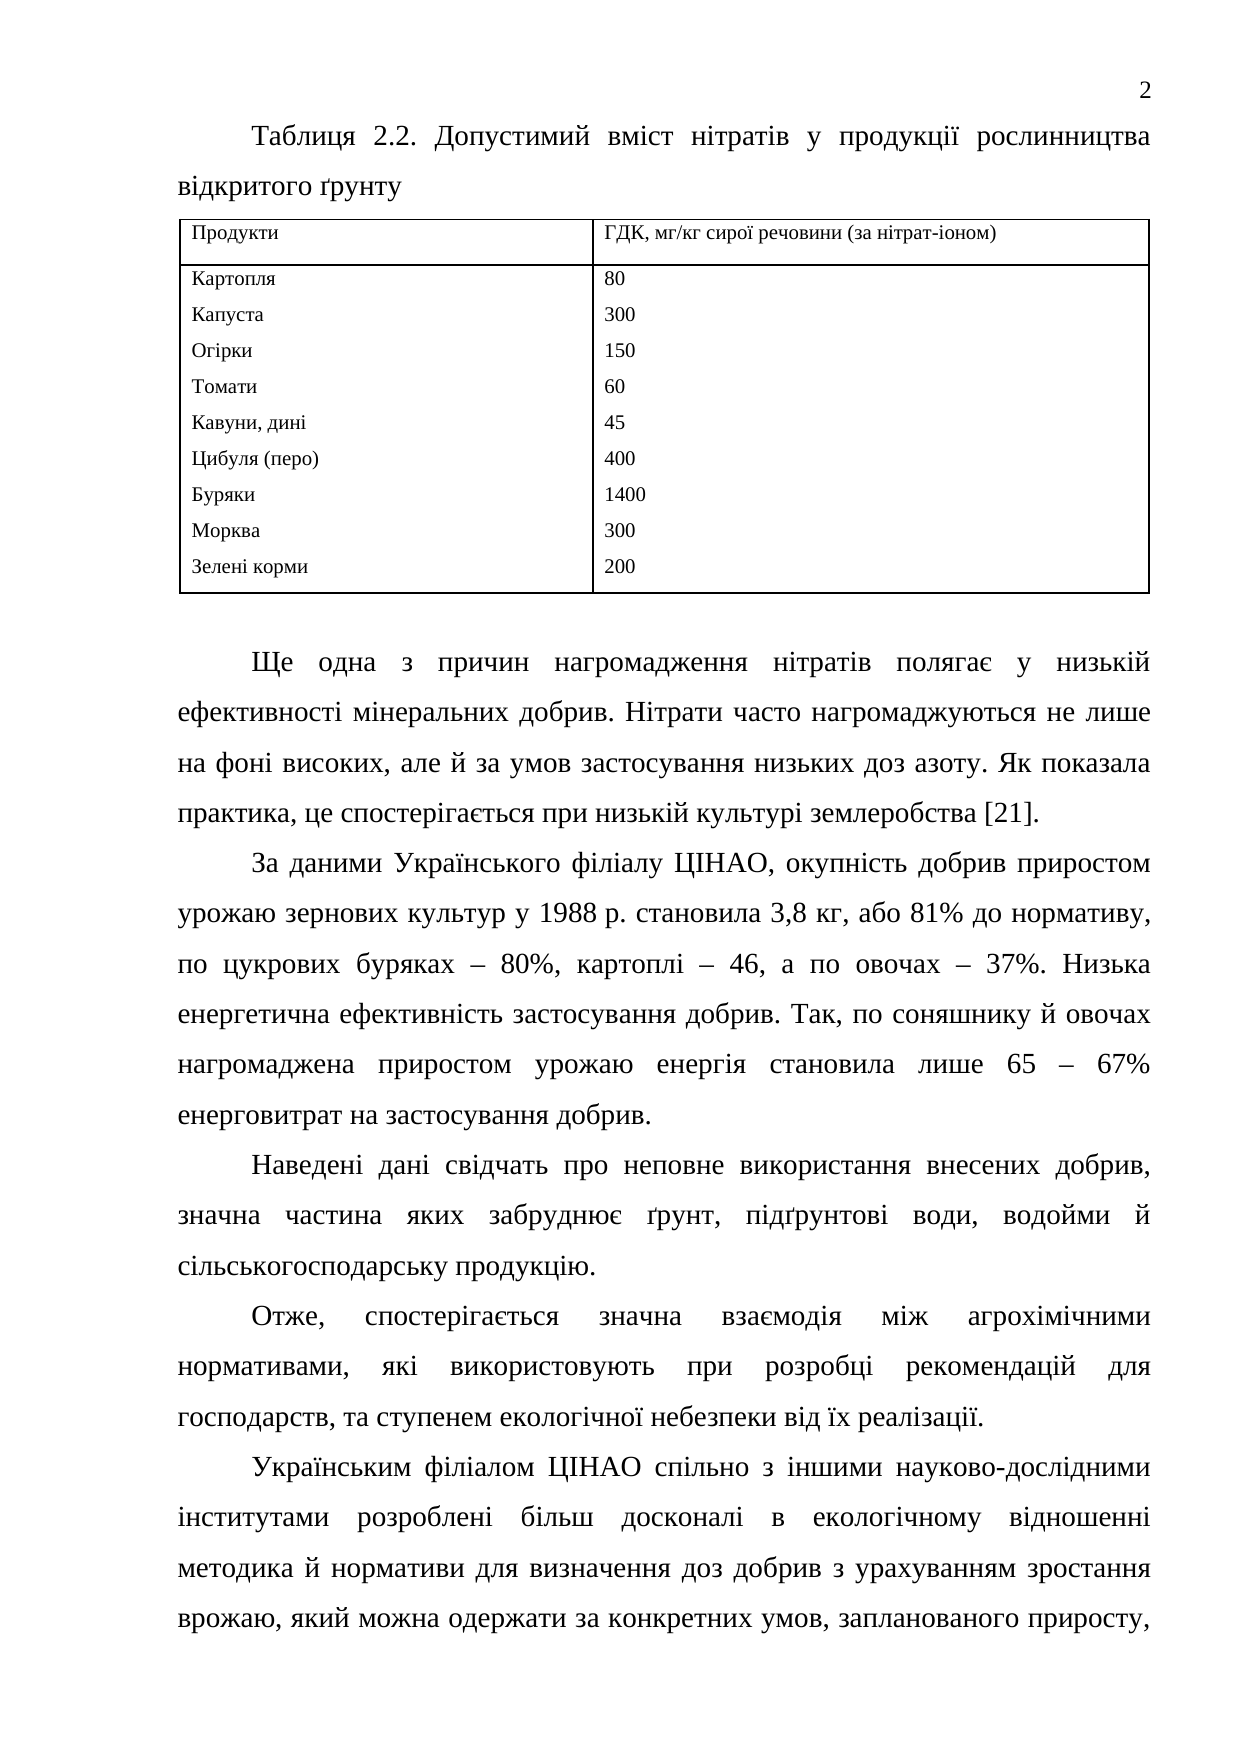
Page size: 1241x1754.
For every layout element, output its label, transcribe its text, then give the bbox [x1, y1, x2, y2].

table_cell Картопля Капуста Огірки Томати Кавуни, дині Цибуля (перо) Буряки Морква Зелені корми [181, 266, 592, 592]
table_header Продукти [181, 220, 592, 264]
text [177, 1449, 1152, 1633]
table_header ГДК, мг/кг сирої речовини (за нітрат-іоном) [594, 220, 1148, 264]
text Ще одна з причин нагромадження нітратів полягає у низькій ефективності мінеральних добрив. Нітрати часто нагромаджуються не лише на фоні високих, але й за умов застосування низьких доз азоту. Як показала практика, це спостерігається при низькій культурі землеробства [21]. [177, 644, 1152, 828]
text За даними Українського філіалу ЦІНАО, окупність добрив приростом урожаю зернових культур у 1988 р. становила 3,8 кг, або 81% до нормативу, по цукрових буряках – 80%, картоплі – 46, а по овочах – 37%. Низька енергетична ефективність застосування добрив. Так, по соняшнику й овочах нагромаджена приростом урожаю енергія становила лише 65 – 67% енерговитрат на застосування добрив. [177, 845, 1152, 1130]
table_cell 80 300 150 60 45 400 1400 300 200 [594, 266, 1148, 592]
text Наведені дані свідчать про неповне використання внесених добрив, значна частина яких забруднює ґрунт, підґрунтові води, водойми й сільськогосподарську продукцію. [177, 1147, 1152, 1281]
text Отже, спостерігається значна взаємодія між агрохімічними нормативами, які використовують при розробці рекомендацій для господарств, та ступенем екологічної небезпеки від їх реалізації. [177, 1298, 1152, 1432]
text Таблиця 2.2. Допустимий вміст нітратів у продукції рослинництва відкритого ґрунту [177, 118, 1152, 202]
